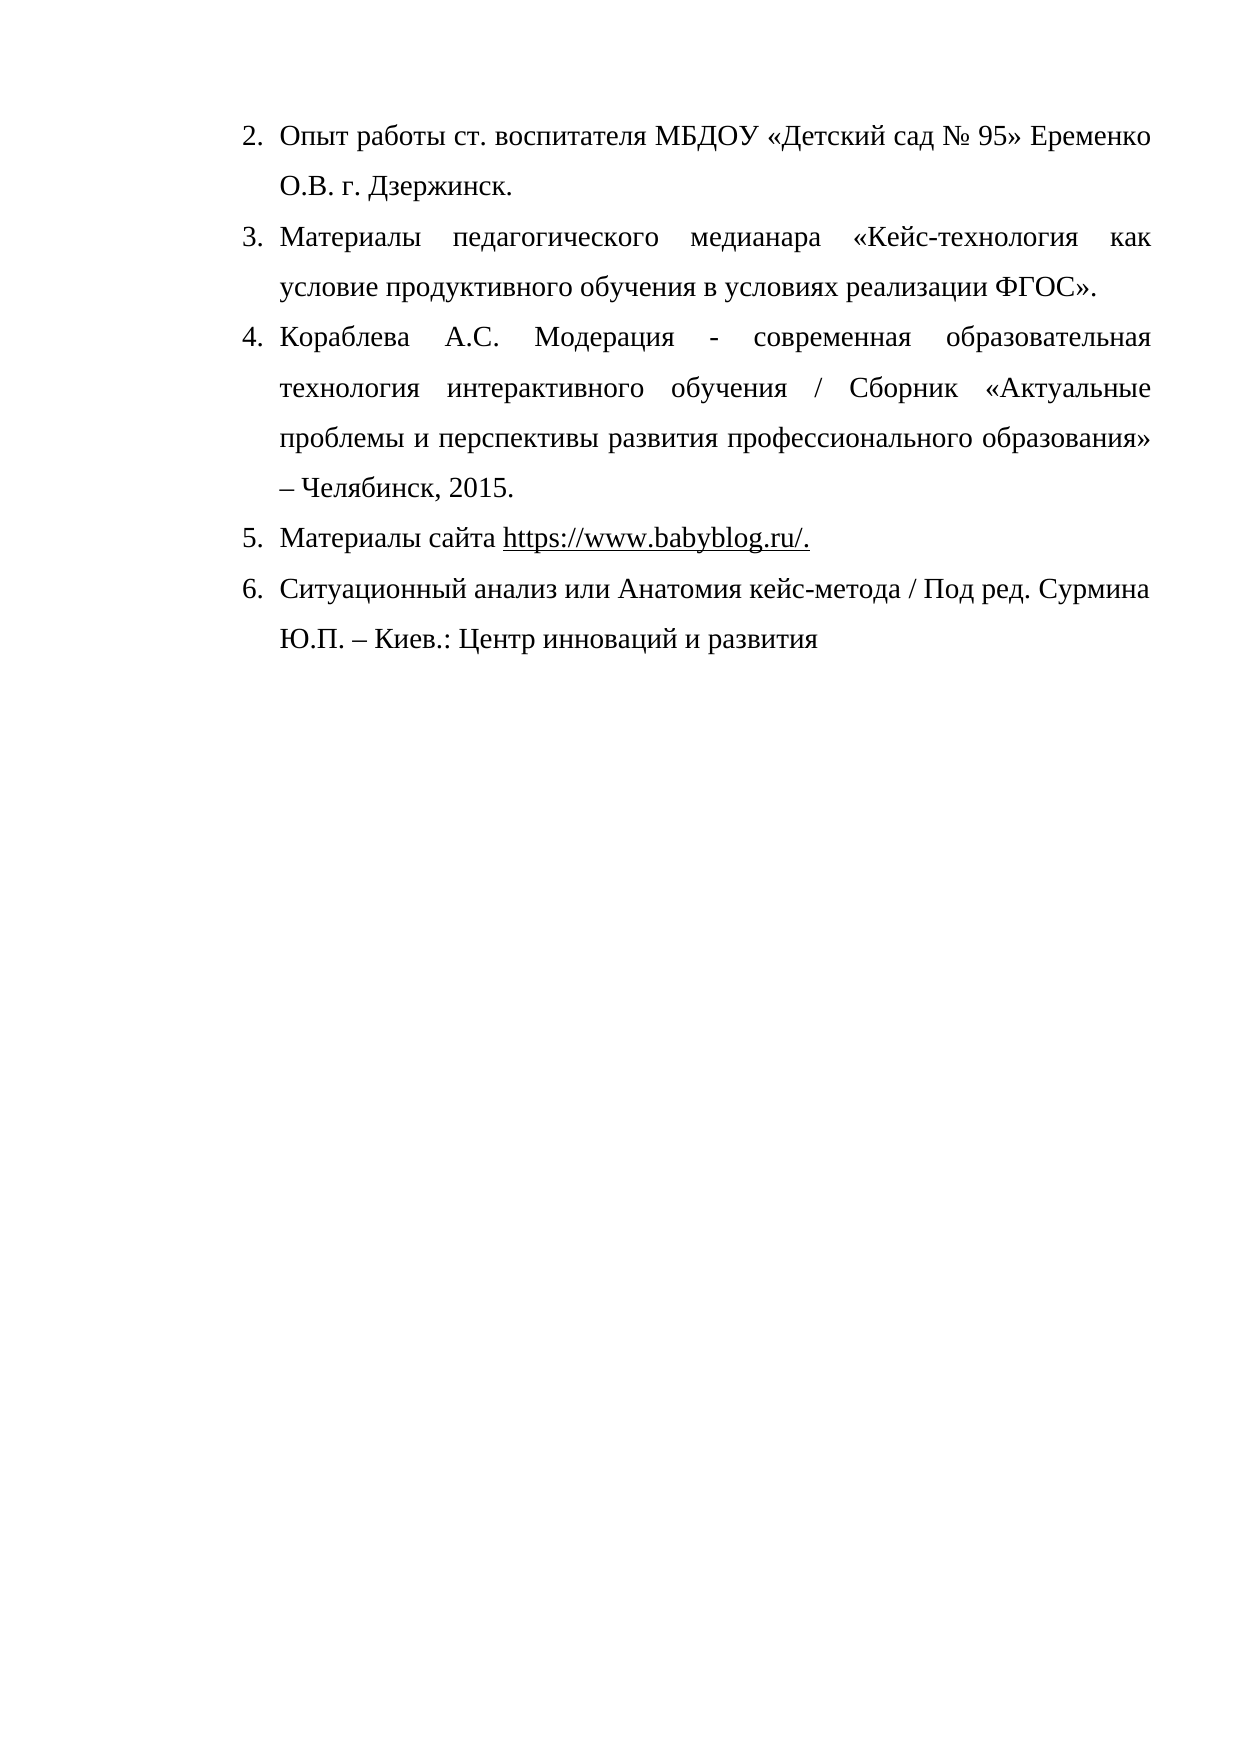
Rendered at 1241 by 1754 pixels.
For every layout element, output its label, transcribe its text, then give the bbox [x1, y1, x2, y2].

list Опыт работы ст. воспитателя МБДОУ «Детский сад № 95» Еременко О.В. г. Дзержинск. [242, 118, 1152, 202]
list Кораблева А.С. Модерация - современная образовательная технология интерактивного обучения / Сборник «Актуальные проблемы и перспективы развития профессионального образования» – Челябинск, 2015. [242, 319, 1152, 504]
list Ситуационный анализ или Анатомия кейс-метода / Под ред. Сурмина Ю.П. – Киев.: Центр инноваций и развития [242, 571, 1152, 655]
list Материалы педагогического медианара «Кейс-технология как условие продуктивного обучения в условиях реализации ФГОС». [242, 219, 1152, 303]
list Материалы сайта https://www.babyblog.ru/. [242, 521, 1152, 554]
